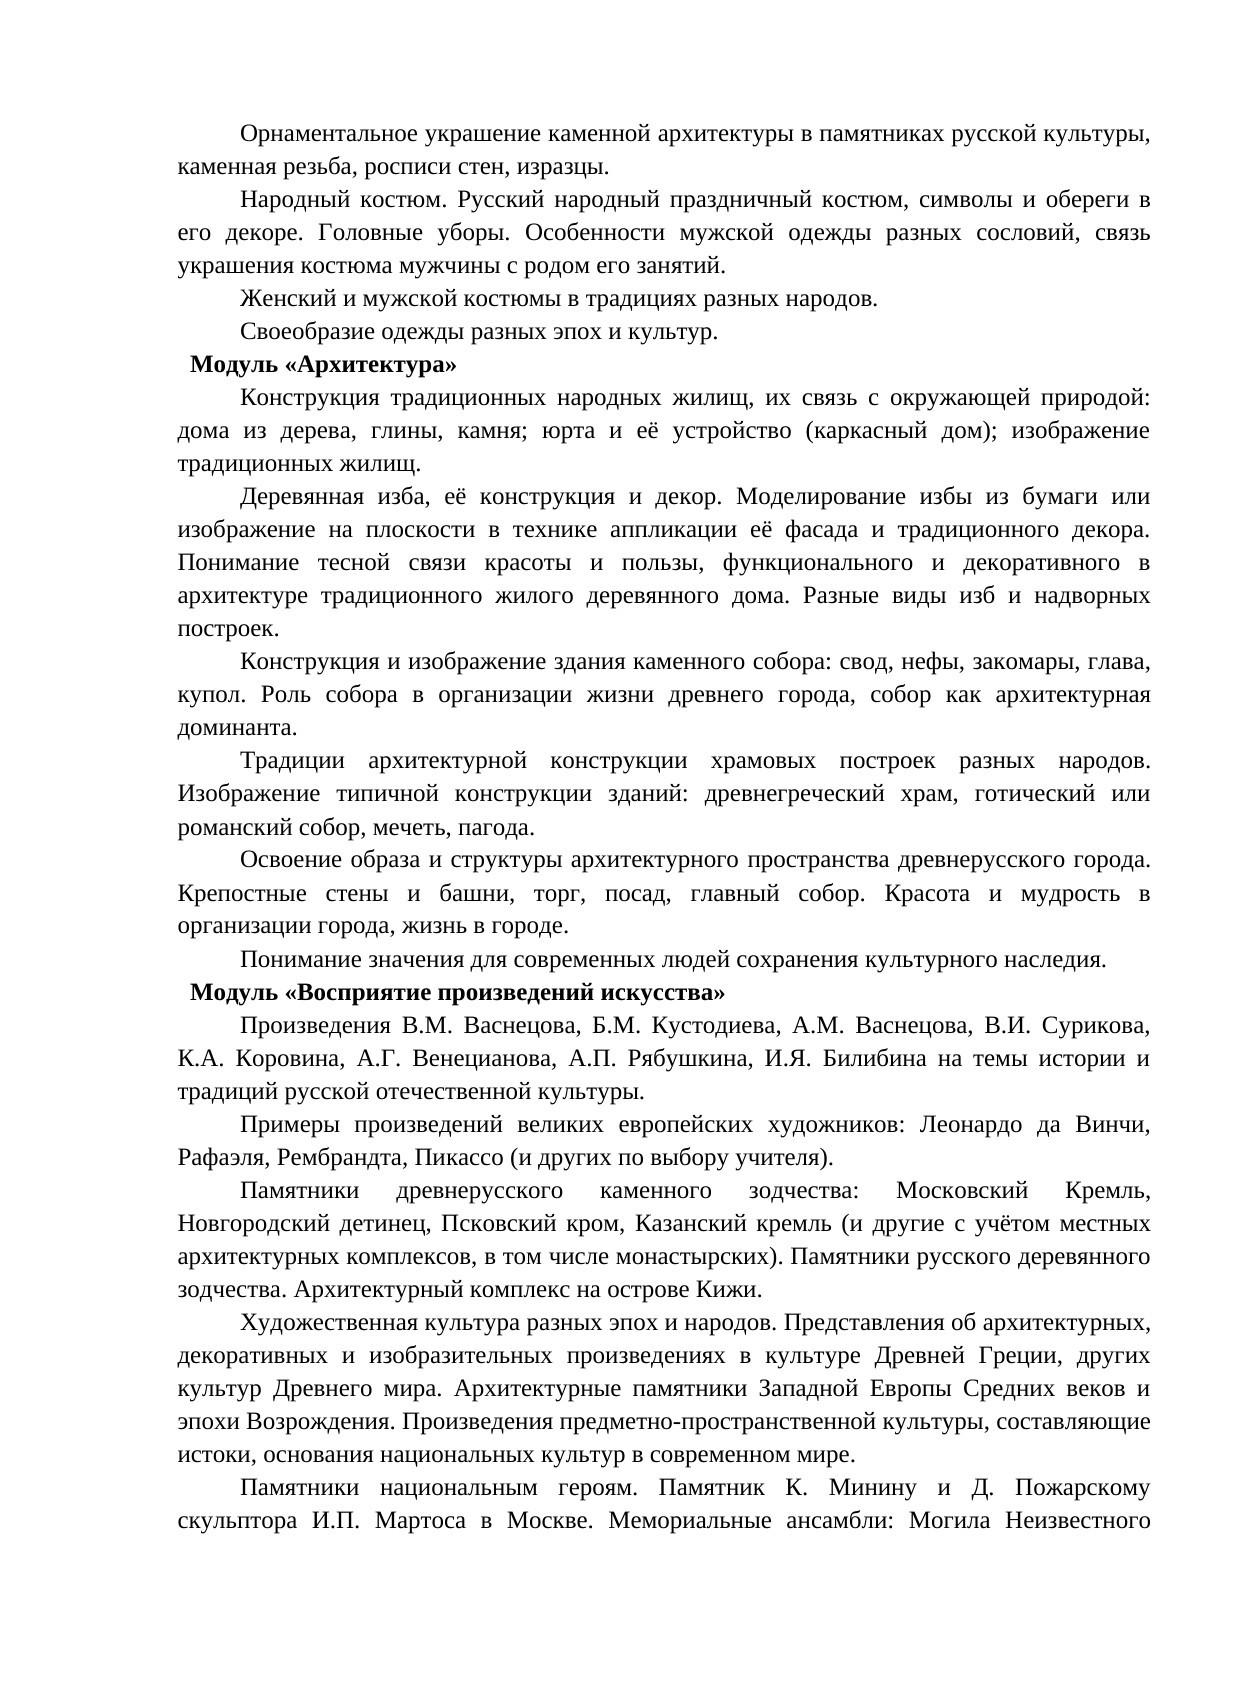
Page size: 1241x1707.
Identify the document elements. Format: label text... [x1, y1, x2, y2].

text Орнаментальное украшение каменной архитектуры в памятниках русской культуры, каменная резьба, росписи стен, изразцы. [177, 118, 1152, 180]
text Традиции архитектурной конструкции храмовых построек разных народов. Изображение типичной конструкции зданий: древнегреческий храм, готический или романский собор, мечеть, пагода. [177, 746, 1152, 840]
text Женский и мужской костюмы в традициях разных народов. [177, 283, 1152, 312]
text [177, 1472, 1152, 1534]
text Деревянная изба, её конструкция и декор. Моделирование избы из бумаги или изображение на плоскости в технике аппликации её фасада и традиционного декора. Понимание тесной связи красоты и пользы, функционального и декоративного в архитектуре традиционного жилого деревянного дома. Разные виды изб и надворных построек. [177, 481, 1152, 642]
text Понимание значения для современных людей сохранения культурного наследия. [177, 944, 1152, 972]
text Конструкция и изображение здания каменного собора: свод, нефы, закомары, глава, купол. Роль собора в организации жизни древнего города, собор как архитектурная доминанта. [177, 646, 1152, 741]
text Примеры произведений великих европейских художников: Леонардо да Винчи, Рафаэля, Рембрандта, Пикассо (и других по выбору учителя). [177, 1109, 1152, 1171]
text Произведения В.М. Васнецова, Б.М. Кустодиева, А.М. Васнецова, В.И. Сурикова, К.А. Коровина, А.Г. Венецианова, А.П. Рябушкина, И.Я. Билибина на темы истории и традиций русской отечественной культуры. [177, 1010, 1152, 1104]
text Памятники древнерусского каменного зодчества: Московский Кремль, Новгородский детинец, Псковский кром, Казанский кремль (и другие с учётом местных архитектурных комплексов, в том числе монастырских). Памятники русского деревянного зодчества. Архитектурный комплекс на острове Кижи. [177, 1175, 1152, 1303]
text Конструкция традиционных народных жилищ, их связь с окружающей природой: дома из дерева, глины, камня; юрта и её устройство (каркасный дом); изображение традиционных жилищ. [177, 382, 1152, 477]
text Своеобразие одежды разных эпох и культур. [177, 316, 1152, 345]
text Художественная культура разных эпох и народов. Представления об архитектурных, декоративных и изобразительных произведениях в культуре Древней Греции, других культур Древнего мира. Архитектурные памятники Западной Европы Средних веков и эпохи Возрождения. Произведения предметно-пространственной культуры, составляющие истоки, основания национальных культур в современном мире. [177, 1307, 1152, 1468]
text Народный костюм. Русский народный праздничный костюм, символы и обереги в его декоре. Головные уборы. Особенности мужской одежды разных сословий, связь украшения костюма мужчины с родом его занятий. [177, 184, 1152, 279]
text Модуль «Архитектура» [190, 349, 1152, 378]
text Модуль «Восприятие произведений искусства» [190, 977, 1152, 1005]
text Освоение образа и структуры архитектурного пространства древнерусского города. Крепостные стены и башни, торг, посад, главный собор. Красота и мудрость в организации города, жизнь в городе. [177, 844, 1152, 939]
